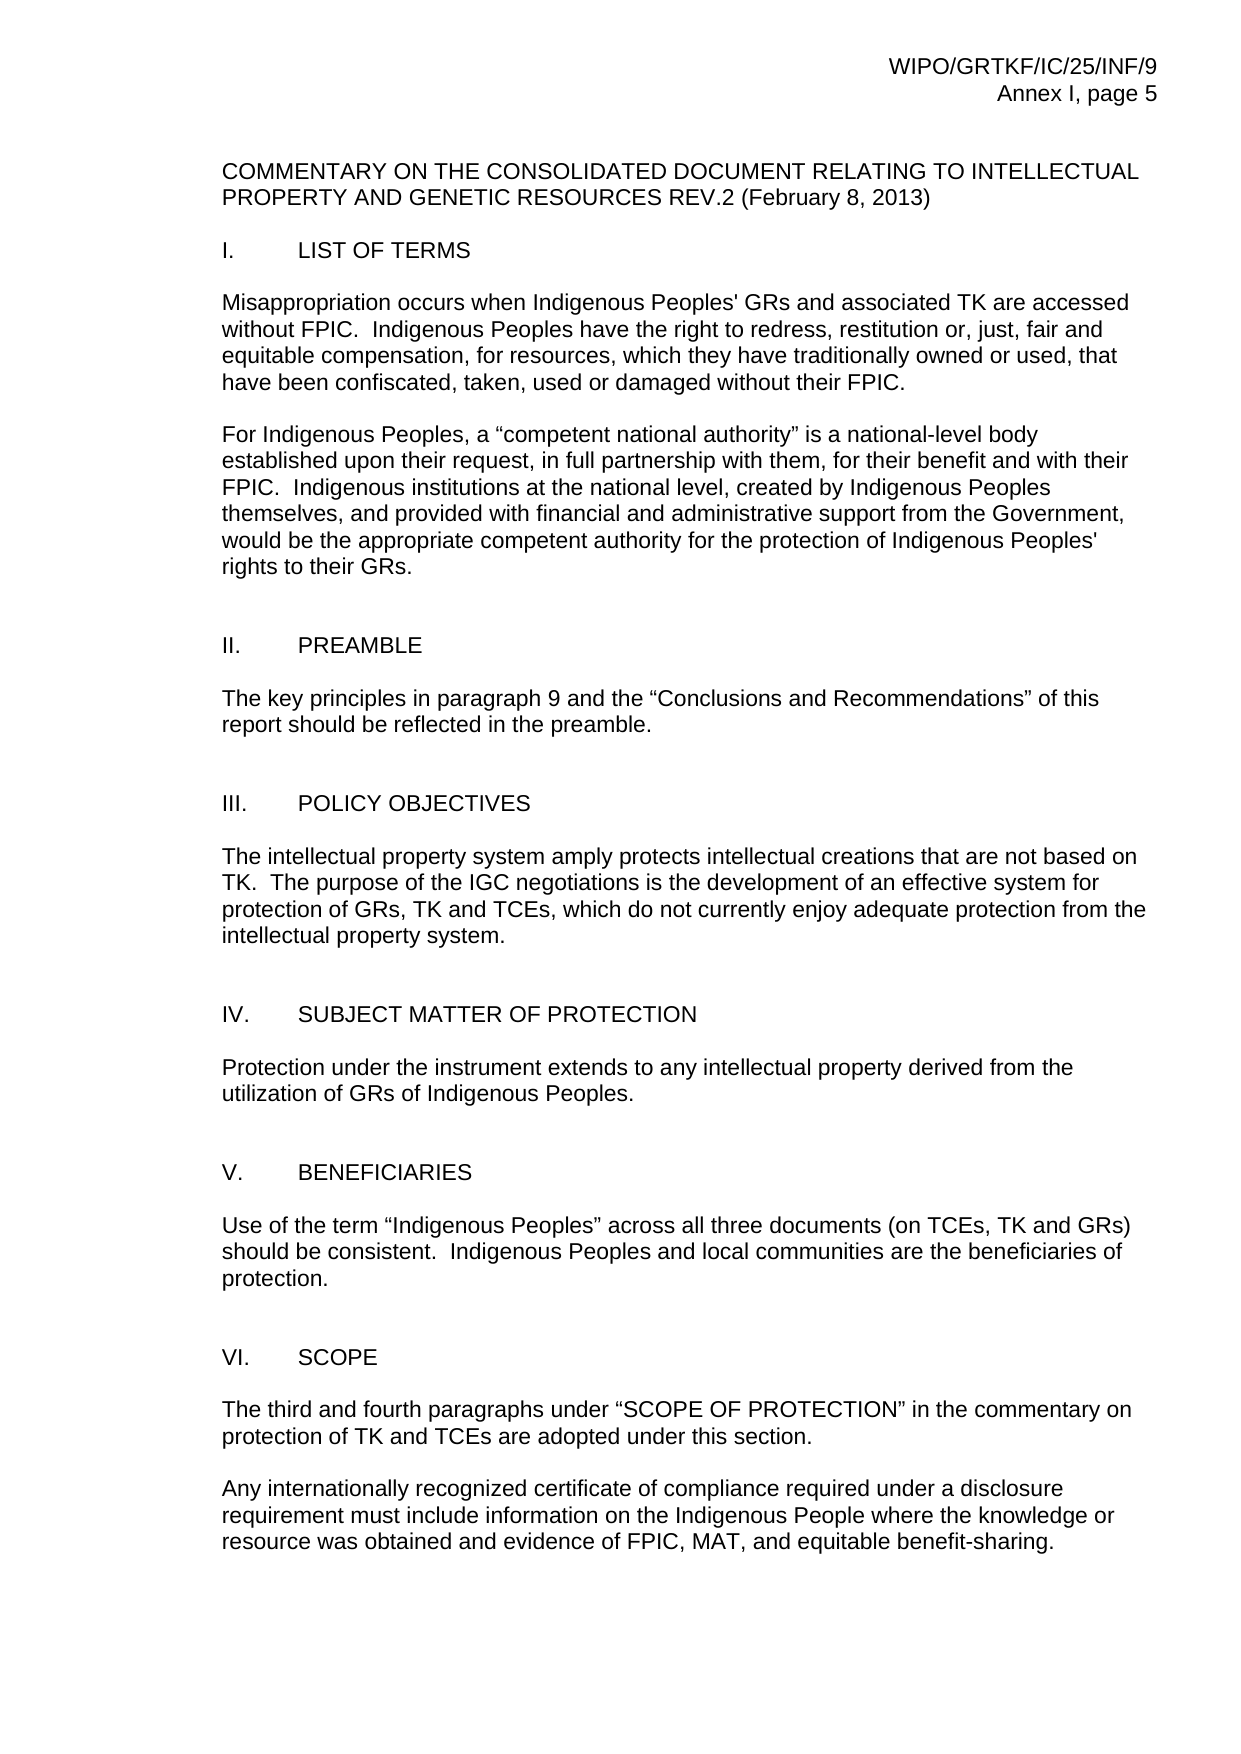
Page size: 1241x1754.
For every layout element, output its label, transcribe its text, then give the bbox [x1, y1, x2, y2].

text Protection under the instrument extends to any intellectual property derived from the utilization of GRs of Indigenous Peoples. [222, 1054, 1157, 1106]
text V. BENEFICIARIES [222, 1159, 1157, 1185]
text For Indigenous Peoples, a “competent national authority” is a national-level body established upon their request, in full partnership with them, for their benefit and with their FPIC. Indigenous institutions at the national level, created by Indigenous Peoples themselves, and provided with financial and administrative support from the Government, would be the appropriate competent authority for the protection of Indigenous Peoples' rights to their GRs. [222, 421, 1157, 579]
text The key principles in paragraph 9 and the “Conclusions and Recommendations” of this report should be reflected in the preamble. [222, 685, 1157, 737]
text COMMENTARY ON THE CONSOLIDATED DOCUMENT RELATING TO INTELLECTUAL PROPERTY AND GENETIC RESOURCES REV.2 (February 8, 2013) [222, 158, 1157, 210]
text I. LIST OF TERMS [222, 237, 1157, 263]
text II. PREAMBLE [222, 632, 1157, 658]
text Misappropriation occurs when Indigenous Peoples' GRs and associated TK are accessed without FPIC. Indigenous Peoples have the right to redress, restitution or, just, fair and equitable compensation, for resources, which they have traditionally owned or used, that have been confiscated, taken, used or damaged without their FPIC. [222, 289, 1157, 395]
text The intellectual property system amply protects intellectual creations that are not based on TK. The purpose of the IGC negotiations is the development of an effective system for protection of GRs, TK and TCEs, which do not currently enjoy adequate protection from the intellectual property system. [222, 843, 1157, 948]
text VI. SCOPE [222, 1343, 1157, 1370]
text Use of the term “Indigenous Peoples” across all three documents (on TCEs, TK and GRs) should be consistent. Indigenous Peoples and local communities are the beneficiaries of protection. [222, 1212, 1157, 1291]
text III. POLICY OBJECTIVES [222, 790, 1157, 816]
text The third and fourth paragraphs under “SCOPE OF PROTECTION” in the commentary on protection of TK and TCEs are adopted under this section. [222, 1396, 1157, 1449]
text Any internationally recognized certificate of compliance required under a disclosure requirement must include information on the Indigenous People where the knowledge or resource was obtained and evidence of FPIC, MAT, and equitable benefit-sharing. [222, 1475, 1157, 1554]
text IV. SUBJECT MATTER OF PROTECTION [222, 1001, 1157, 1027]
